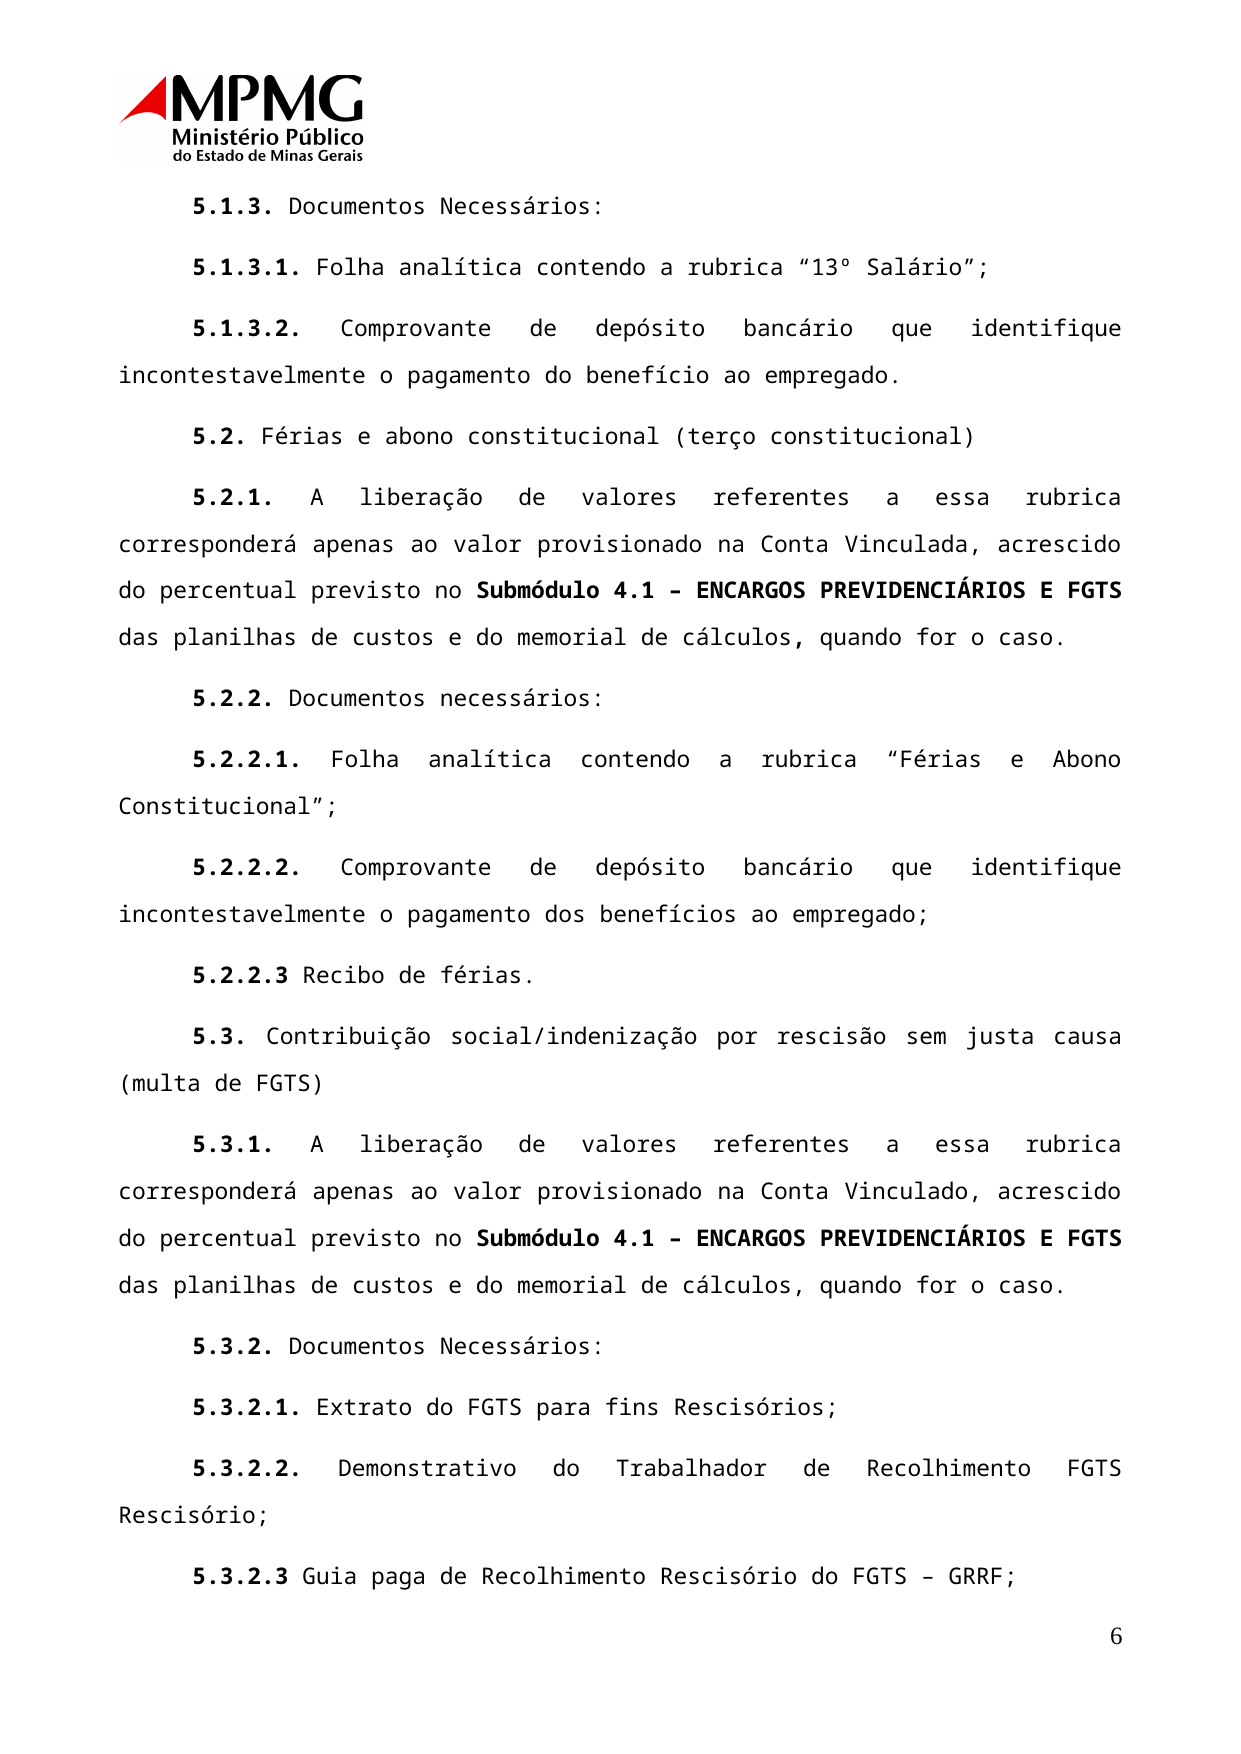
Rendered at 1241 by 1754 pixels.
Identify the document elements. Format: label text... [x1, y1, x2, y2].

text 5.1.3. Documentos Necessários: [118, 190, 1122, 221]
text 5.2.2.1. Folha analítica contendo a rubrica “Férias e Abono Constitucional”; [118, 743, 1122, 822]
text 5.3.2.3 Guia paga de Recolhimento Rescisório do FGTS – GRRF; [118, 1560, 1122, 1591]
text 5.3.2. Documentos Necessários: [118, 1330, 1122, 1361]
text 5.2.2.2. Comprovante de depósito bancário que identifique incontestavelmente o pagamento dos benefícios ao empregado; [118, 851, 1122, 929]
text 5.3. Contribuição social/indenização por rescisão sem justa causa (multa de FGTS) [118, 1020, 1122, 1098]
text 5.1.3.2. Comprovante de depósito bancário que identifique incontestavelmente o pagamento do benefício ao empregado. [118, 312, 1122, 390]
picture [118, 75, 364, 161]
text 5.1.3.1. Folha analítica contendo a rubrica “13º Salário”; [118, 251, 1122, 282]
text 5.3.1. A liberação de valores referentes a essa rubrica corresponderá apenas ao valor provisionado na Conta Vinculado, acrescido do percentual previsto no Submódulo 4.1 – ENCARGOS PREVIDENCIÁRIOS E FGTS das planilhas de custos e do memorial de cálculos, quando for o caso. [118, 1128, 1122, 1300]
text 5.2.2.3 Recibo de férias. [118, 959, 1122, 991]
text 5.3.2.1. Extrato do FGTS para fins Rescisórios; [118, 1391, 1122, 1422]
text 5.2.1. A liberação de valores referentes a essa rubrica corresponderá apenas ao valor provisionado na Conta Vinculada, acrescido do percentual previsto no Submódulo 4.1 – ENCARGOS PREVIDENCIÁRIOS E FGTS das planilhas de custos e do memorial de cálculos, quando for o caso. [118, 481, 1122, 653]
text 5.2. Férias e abono constitucional (terço constitucional) [118, 420, 1122, 451]
text 5.3.2.2. Demonstrativo do Trabalhador de Recolhimento FGTS Rescisório; [118, 1452, 1122, 1530]
text 5.2.2. Documentos necessários: [118, 682, 1122, 714]
